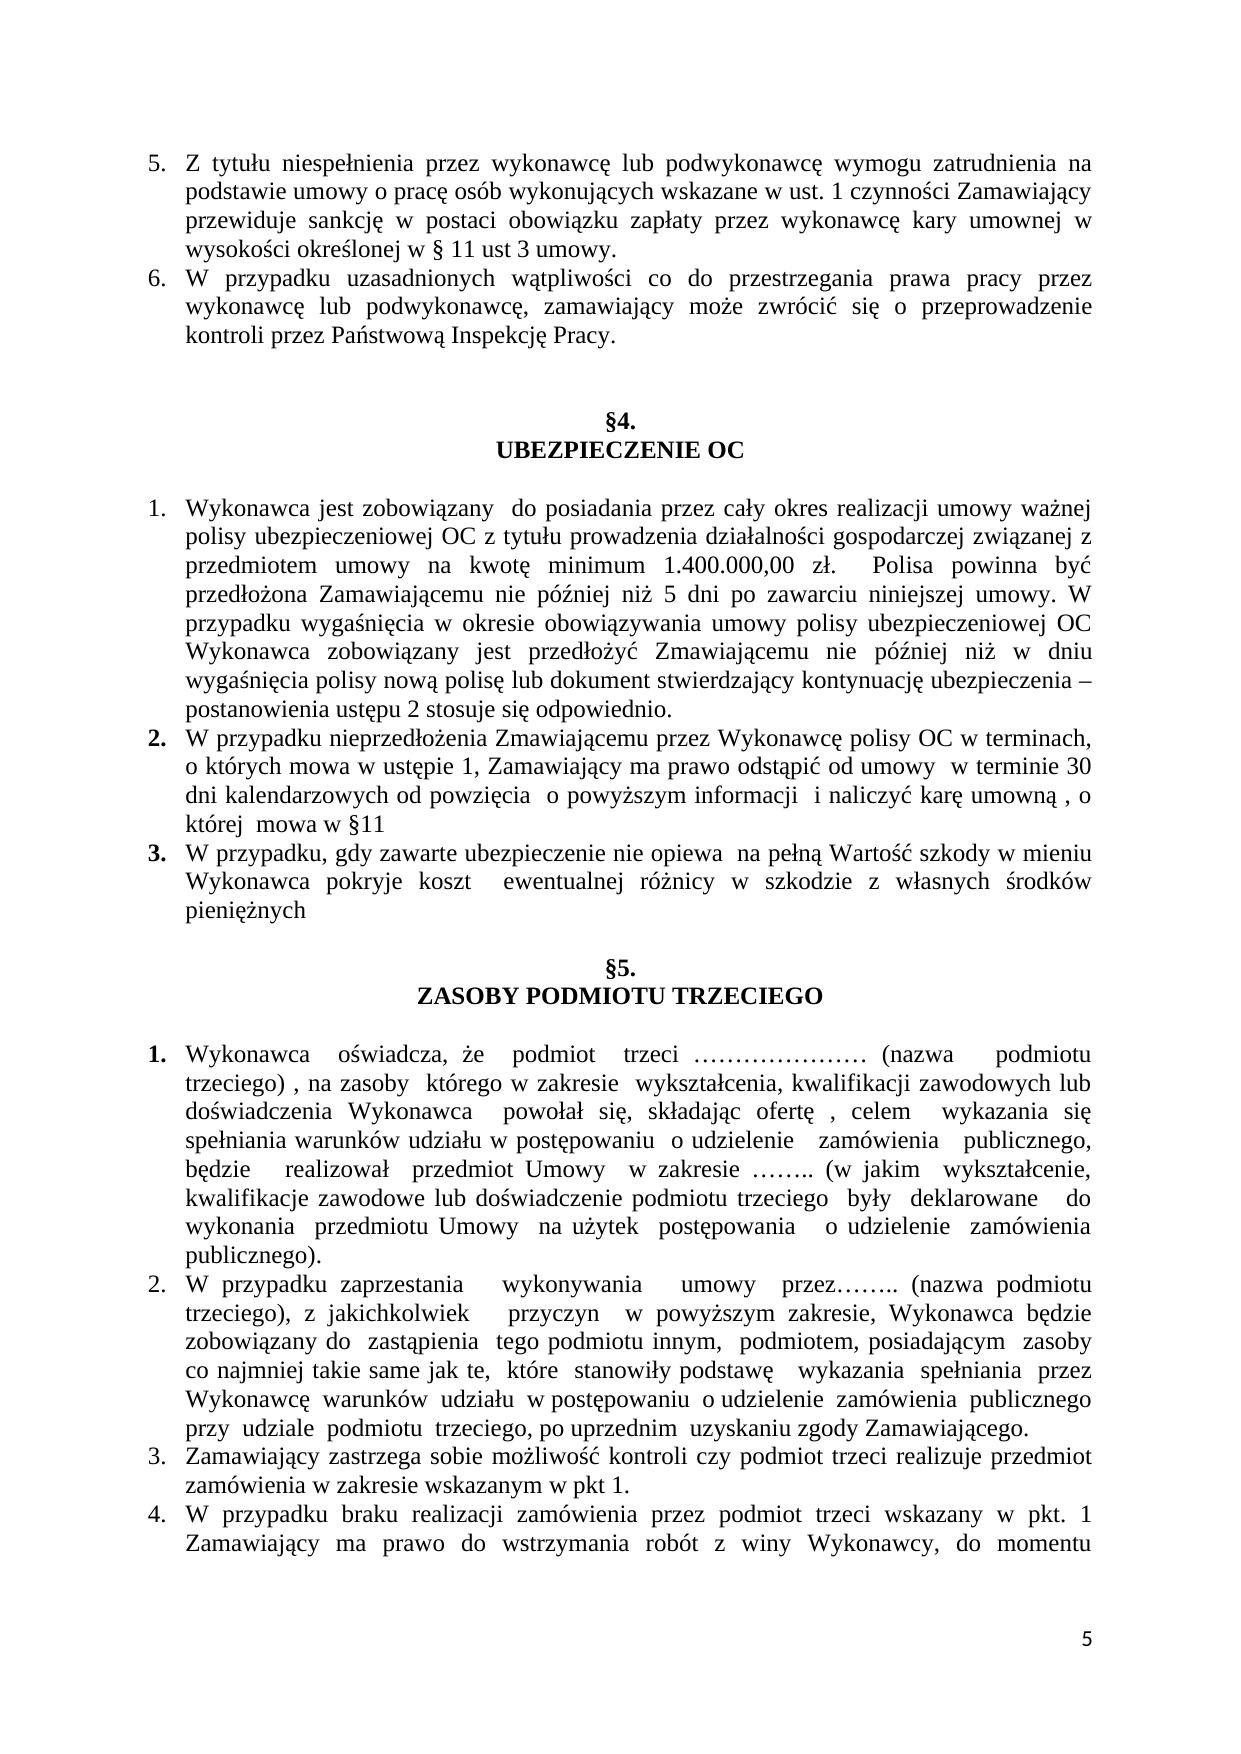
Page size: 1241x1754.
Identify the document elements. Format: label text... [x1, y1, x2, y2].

text 2. W przypadku nieprzedłożenia Zmawiającemu przez Wykonawcę polisy OC w terminach, o których mowa w ustępie 1, Zamawiający ma prawo odstąpić od umowy w terminie 30 dni kalendarzowych od powzięcia o powyższym informacji i naliczyć karę umowną , o której mowa w §11 [148, 723, 1093, 838]
text §4. [148, 406, 1093, 435]
text UBEZPIECZENIE OC [148, 435, 1093, 464]
text 5. Z tytułu niespełnienia przez wykonawcę lub podwykonawcę wymogu zatrudnienia na podstawie umowy o pracę osób wykonujących wskazane w ust. 1 czynności Zamawiający przewiduje sankcję w postaci obowiązku zapłaty przez wykonawcę kary umownej w wysokości określonej w § 11 ust 3 umowy. [148, 148, 1093, 263]
text 6. W przypadku uzasadnionych wątpliwości co do przestrzegania prawa pracy przez wykonawcę lub podwykonawcę, zamawiający może zwrócić się o przeprowadzenie kontroli przez Państwową Inspekcję Pracy. [148, 263, 1093, 349]
text 1. Wykonawca jest zobowiązany do posiadania przez cały okres realizacji umowy ważnej polisy ubezpieczeniowej OC z tytułu prowadzenia działalności gospodarczej związanej z przedmiotem umowy na kwotę minimum 1.400.000,00 zł. Polisa powinna być przedłożona Zamawiającemu nie później niż 5 dni po zawarciu niniejszej umowy. W przypadku wygaśnięcia w okresie obowiązywania umowy polisy ubezpieczeniowej OC Wykonawca zobowiązany jest przedłożyć Zmawiającemu nie później niż w dniu wygaśnięcia polisy nową polisę lub dokument stwierdzający kontynuację ubezpieczenia – postanowienia ustępu 2 stosuje się odpowiednio. [148, 493, 1093, 723]
text 3. Zamawiający zastrzega sobie możliwość kontroli czy podmiot trzeci realizuje przedmiot zamówienia w zakresie wskazanym w pkt 1. [148, 1441, 1093, 1499]
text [148, 1499, 1093, 1556]
text 1. Wykonawca oświadcza, że podmiot trzeci ………………… (nazwa podmiotu trzeciego) , na zasoby którego w zakresie wykształcenia, kwalifikacji zawodowych lub doświadczenia Wykonawca powołał się, składając ofertę , celem wykazania się spełniania warunków udziału w postępowaniu o udzielenie zamówienia publicznego, będzie realizował przedmiot Umowy w zakresie …….. (w jakim wykształcenie, kwalifikacje zawodowe lub doświadczenie podmiotu trzeciego były deklarowane do wykonania przedmiotu Umowy na użytek postępowania o udzielenie zamówienia publicznego). [148, 1039, 1093, 1269]
text 2. W przypadku zaprzestania wykonywania umowy przez…….. (nazwa podmiotu trzeciego), z jakichkolwiek przyczyn w powyższym zakresie, Wykonawca będzie zobowiązany do zastąpienia tego podmiotu innym, podmiotem, posiadającym zasoby co najmniej takie same jak te, które stanowiły podstawę wykazania spełniania przez Wykonawcę warunków udziału w postępowaniu o udzielenie zamówienia publicznego przy udziale podmiotu trzeciego, po uprzednim uzyskaniu zgody Zamawiającego. [148, 1269, 1093, 1441]
text ZASOBY PODMIOTU TRZECIEGO [148, 981, 1093, 1010]
text §5. [148, 953, 1093, 981]
text 3. W przypadku, gdy zawarte ubezpieczenie nie opiewa na pełną Wartość szkody w mieniu Wykonawca pokryje koszt ewentualnej różnicy w szkodzie z własnych środków pieniężnych [148, 838, 1093, 924]
